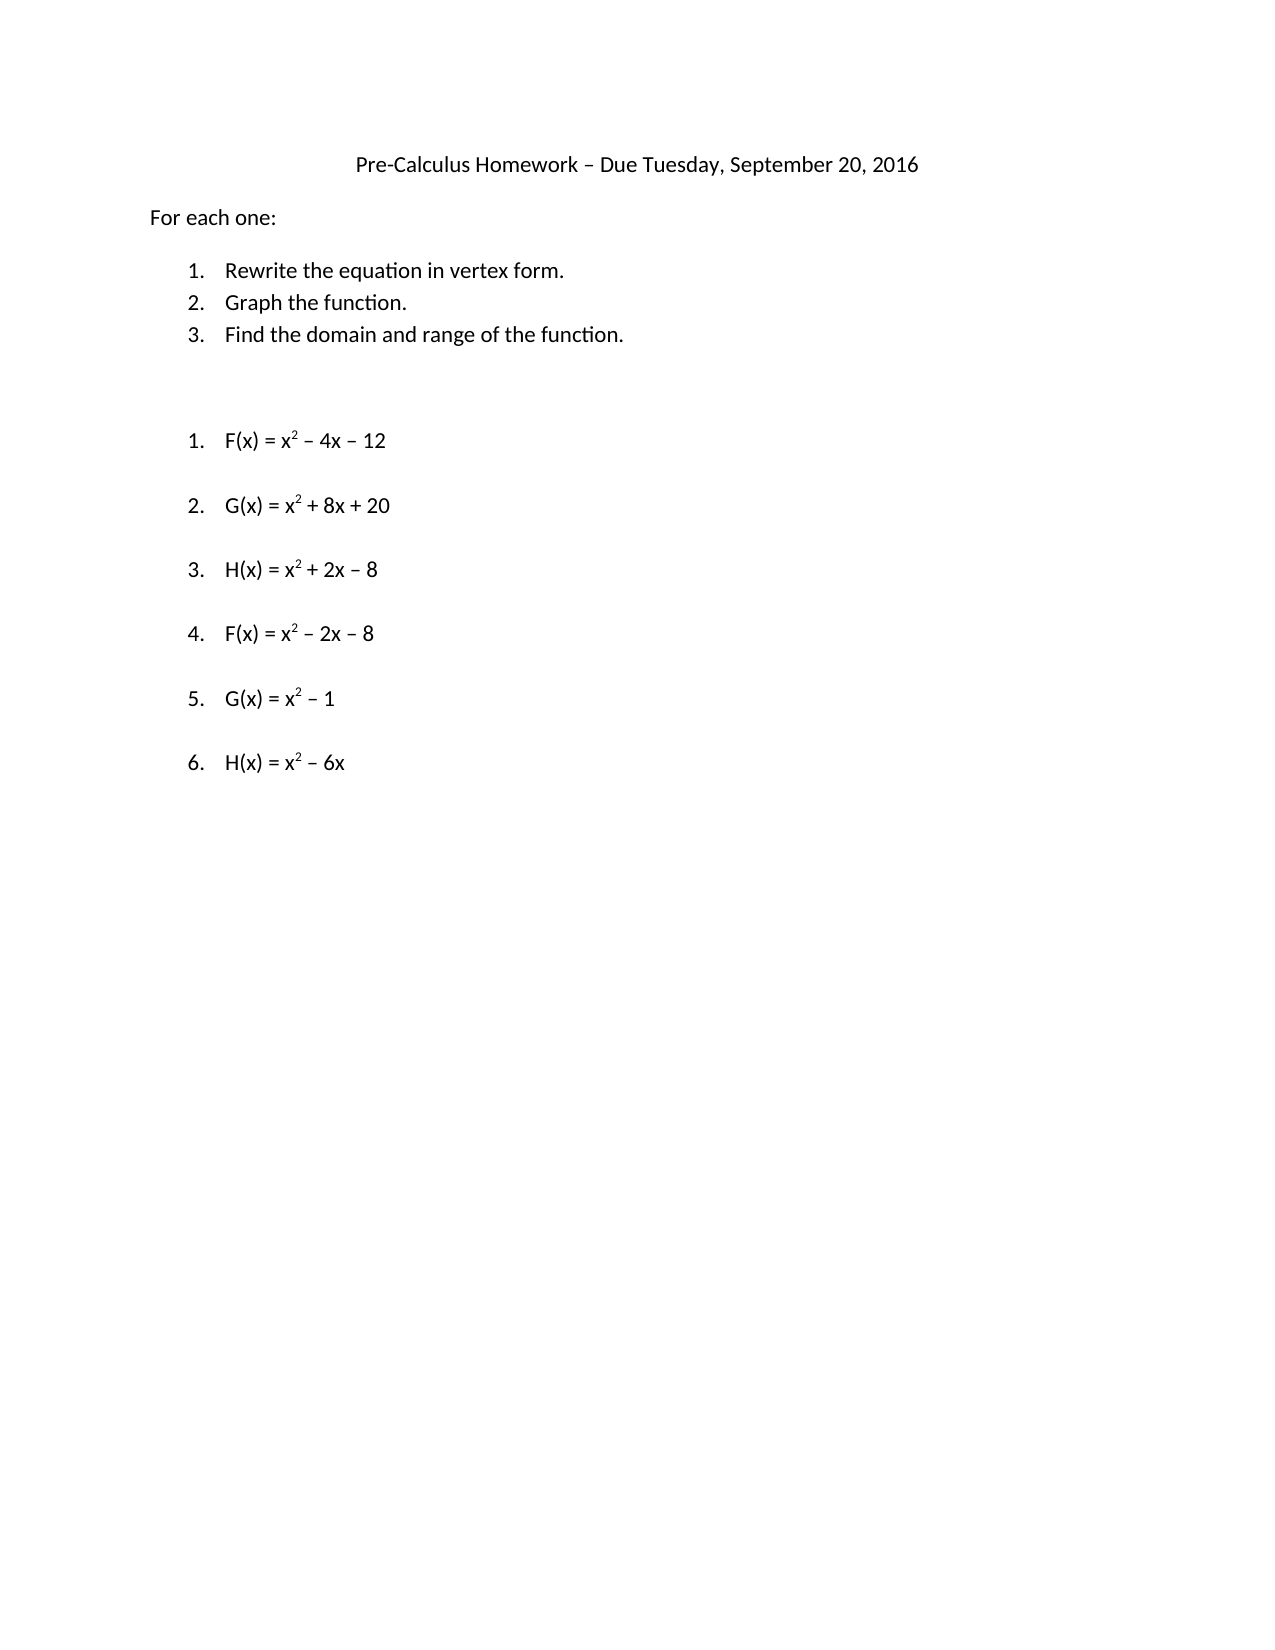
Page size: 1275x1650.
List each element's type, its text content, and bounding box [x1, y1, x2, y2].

list Graph the function. [187, 288, 1125, 316]
text Pre-Calculus Homework – Due Tuesday, September 20, 2016 [150, 150, 1125, 178]
list G(x) = x2 + 8x + 20 [187, 491, 1125, 519]
text For each one: [150, 203, 1125, 231]
list Rewrite the equation in vertex form. [187, 256, 1125, 284]
list F(x) = x2 – 4x – 12 [187, 426, 1125, 454]
list Find the domain and range of the function. [187, 320, 1125, 348]
list H(x) = x2 – 6x [187, 748, 1125, 776]
list G(x) = x2 – 1 [187, 684, 1125, 712]
list H(x) = x2 + 2x – 8 [187, 555, 1125, 583]
list F(x) = x2 – 2x – 8 [187, 619, 1125, 648]
